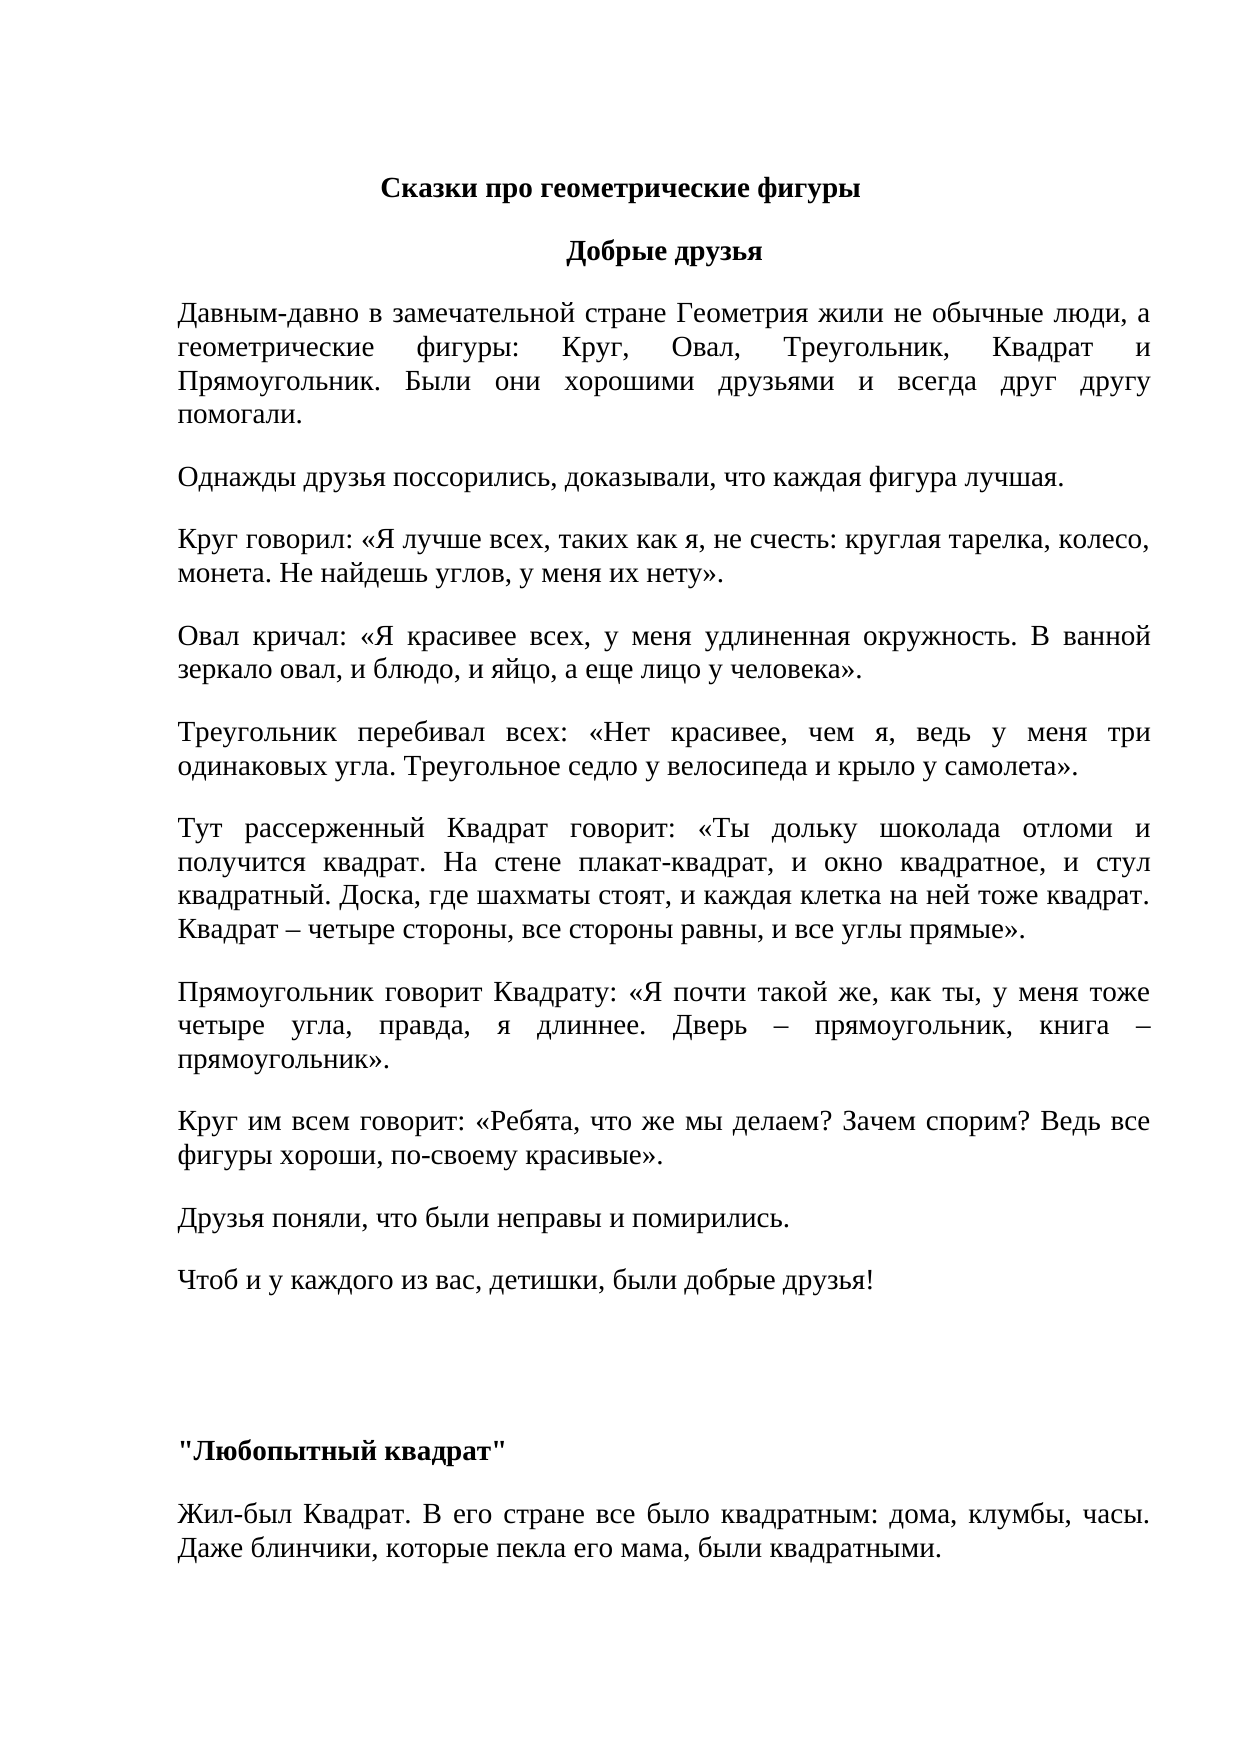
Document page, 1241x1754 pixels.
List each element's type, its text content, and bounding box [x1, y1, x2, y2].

text Чтоб и у каждого из вас, детишки, были добрые друзья! [177, 1262, 1152, 1296]
text Прямоугольник говорит Квадрату: «Я почти такой же, как ты, у меня тоже четыре угла, правда, я длиннее. Дверь – прямоугольник, книга – прямоугольник». [177, 974, 1152, 1074]
text Жил-был Квадрат. В его стране все было квадратным: дома, клумбы, часы. Даже блинчики, которые пекла его мама, были квадратными. [177, 1496, 1152, 1563]
text Овал кричал: «Я красивее всех, у меня удлиненная окружность. В ванной зеркало овал, и блюдо, и яйцо, а еще лицо у человека». [177, 618, 1152, 685]
text Добрые друзья [177, 233, 1152, 266]
text Треугольник перебивал всех: «Нет красивее, чем я, ведь у меня три одинаковых угла. Треугольное седло у велосипеда и крыло у самолета». [177, 714, 1152, 781]
text Круг им всем говорит: «Ребята, что же мы делаем? Зачем спорим? Ведь все фигуры хороши, по-своему красивые». [177, 1103, 1152, 1171]
text Круг говорил: «Я лучше всех, таких как я, не счесть: круглая тарелка, колесо, монета. Не найдешь углов, у меня их нету». [177, 522, 1152, 589]
text Тут рассерженный Квадрат говорит: «Ты дольку шоколада отломи и получится квадрат. На стене плакат-квадрат, и окно квадратное, и стул квадратный. Доска, где шахматы стоят, и каждая клетка на ней тоже квадрат. Квадрат – четыре стороны, все стороны равны, и все углы прямые». [177, 810, 1152, 944]
text Друзья поняли, что были неправы и помирились. [177, 1200, 1152, 1233]
text Однажды друзья поссорились, доказывали, что каждая фигура лучшая. [177, 459, 1152, 492]
text "Любопытный квадрат" [177, 1433, 1152, 1467]
text Сказки про геометрические фигуры [177, 118, 1152, 204]
text Давным-давно в замечательной стране Геометрия жили не обычные люди, а геометрические фигуры: Круг, Овал, Треугольник, Квадрат и Прямоугольник. Были они хорошими друзьями и всегда друг другу помогали. [177, 296, 1152, 430]
